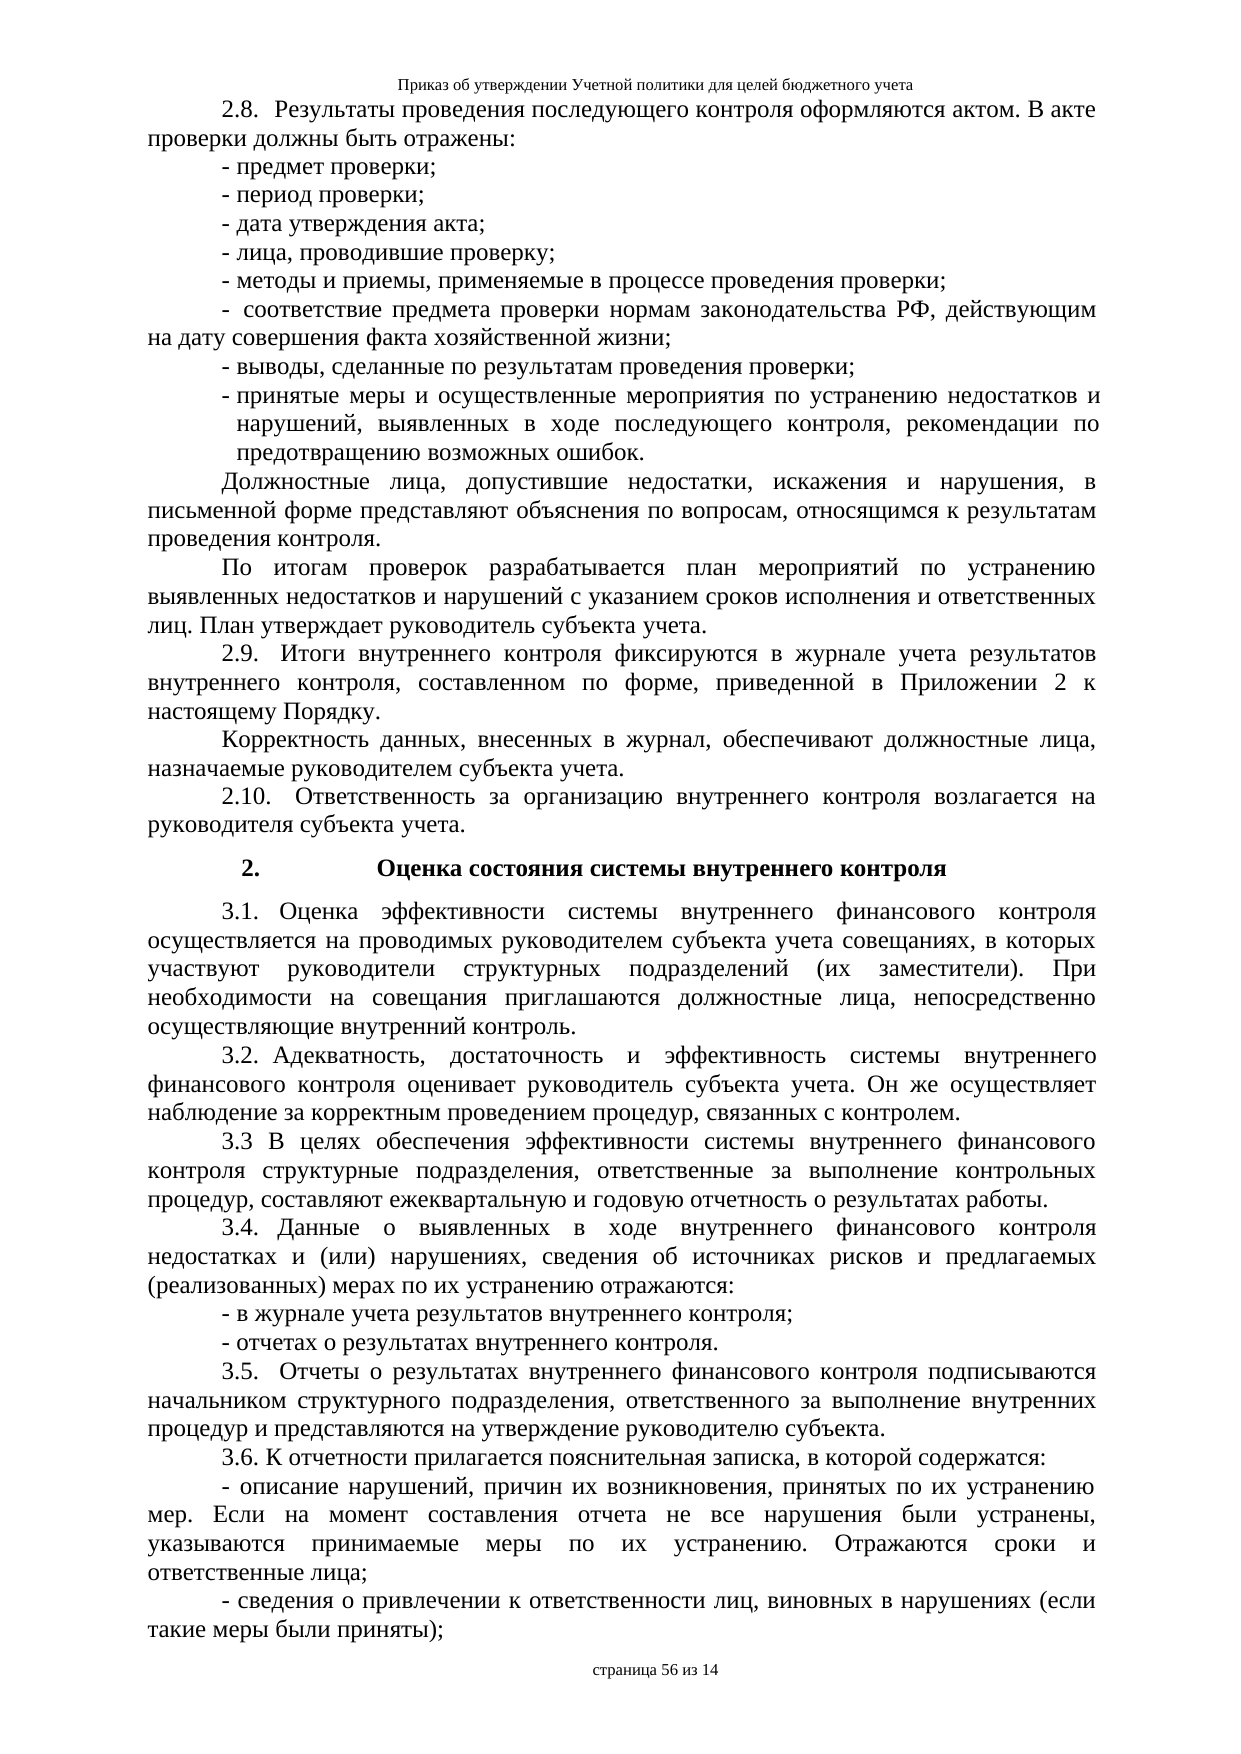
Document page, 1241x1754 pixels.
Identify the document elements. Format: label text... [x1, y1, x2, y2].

list К отчетности прилагается пояснительная записка, в которой содержатся: [221, 1442, 1138, 1471]
list в журнале учета результатов внутреннего контроля; [221, 1299, 1138, 1327]
list Итоги внутреннего контроля фиксируются в журнале учета результатов внутреннего контроля, составленном по форме, приведенной в Приложении 2 к настоящему Порядку. [147, 638, 1096, 725]
list принятые меры и осуществленные мероприятия по устранению недостатков и нарушений, выявленных в ходе последующего контроля, рекомендации по предотвращению возможных ошибок. [221, 380, 1100, 466]
list Отчеты о результатах внутреннего финансового контроля подписываются начальником структурного подразделения, ответственного за выполнение внутренних процедур и представляются на утверждение руководителю субъекта. [147, 1356, 1096, 1442]
list описание нарушений, причин их возникновения, принятых по их устранению мер. Если на момент составления отчета не все нарушения были устранены, указываются принимаемые меры по их устранению. Отражаются сроки и ответственные лица; [147, 1471, 1096, 1586]
list Результаты проведения последующего контроля оформляются актом. В акте проверки должны быть отражены: [147, 94, 1096, 152]
list предмет проверки; [221, 152, 1138, 180]
text 3.3 В целях обеспечения эффективности системы внутреннего финансового контроля структурные подразделения, ответственные за выполнение контрольных процедур, составляют ежеквартальную и годовую отчетность о результатах работы. [147, 1126, 1096, 1212]
list Адекватность, достаточность и эффективность системы внутреннего финансового контроля оценивает руководитель субъекта учета. Он же осуществляет наблюдение за корректным проведением процедур, связанных с контролем. [147, 1040, 1097, 1126]
list отчетах о результатах внутреннего контроля. [221, 1327, 1138, 1356]
list соответствие предмета проверки нормам законодательства РФ, действующим на дату совершения факта хозяйственной жизни; [147, 294, 1096, 351]
list методы и приемы, применяемые в процессе проведения проверки; [221, 266, 1138, 294]
text По итогам проверок разрабатывается план мероприятий по устранению выявленных недостатков и нарушений с указанием сроков исполнения и ответственных лиц. План утверждает руководитель субъекта учета. [147, 552, 1096, 638]
list Ответственность за организацию внутреннего контроля возлагается на руководителя субъекта учета. [147, 782, 1096, 838]
list сведения о привлечении к ответственности лиц, виновных в нарушениях (если такие меры были приняты); [147, 1586, 1097, 1642]
text Должностные лица, допустившие недостатки, искажения и нарушения, в письменной форме представляют объяснения по вопросам, относящимся к результатам проведения контроля. [147, 466, 1097, 552]
list Оценка эффективности системы внутреннего финансового контроля осуществляется на проводимых руководителем субъекта учета совещаниях, в которых участвуют руководители структурных подразделений (их заместители). При необходимости на совещания приглашаются должностные лица, непосредственно осуществляющие внутренний контроль. [147, 896, 1096, 1040]
list период проверки; [221, 180, 1138, 208]
text Корректность данных, внесенных в журнал, обеспечивают должностные лица, назначаемые руководителем субъекта учета. [147, 725, 1096, 781]
list лица, проводившие проверку; [221, 237, 1138, 266]
list Оценка состояния системы внутреннего контроля [241, 853, 1027, 882]
list дата утверждения акта; [221, 208, 1138, 237]
list выводы, сделанные по результатам проведения проверки; [221, 351, 1138, 380]
list Данные о выявленных в ходе внутреннего финансового контроля недостатках и (или) нарушениях, сведения об источниках рисков и предлагаемых (реализованных) мерах по их устранению отражаются: [147, 1212, 1097, 1299]
